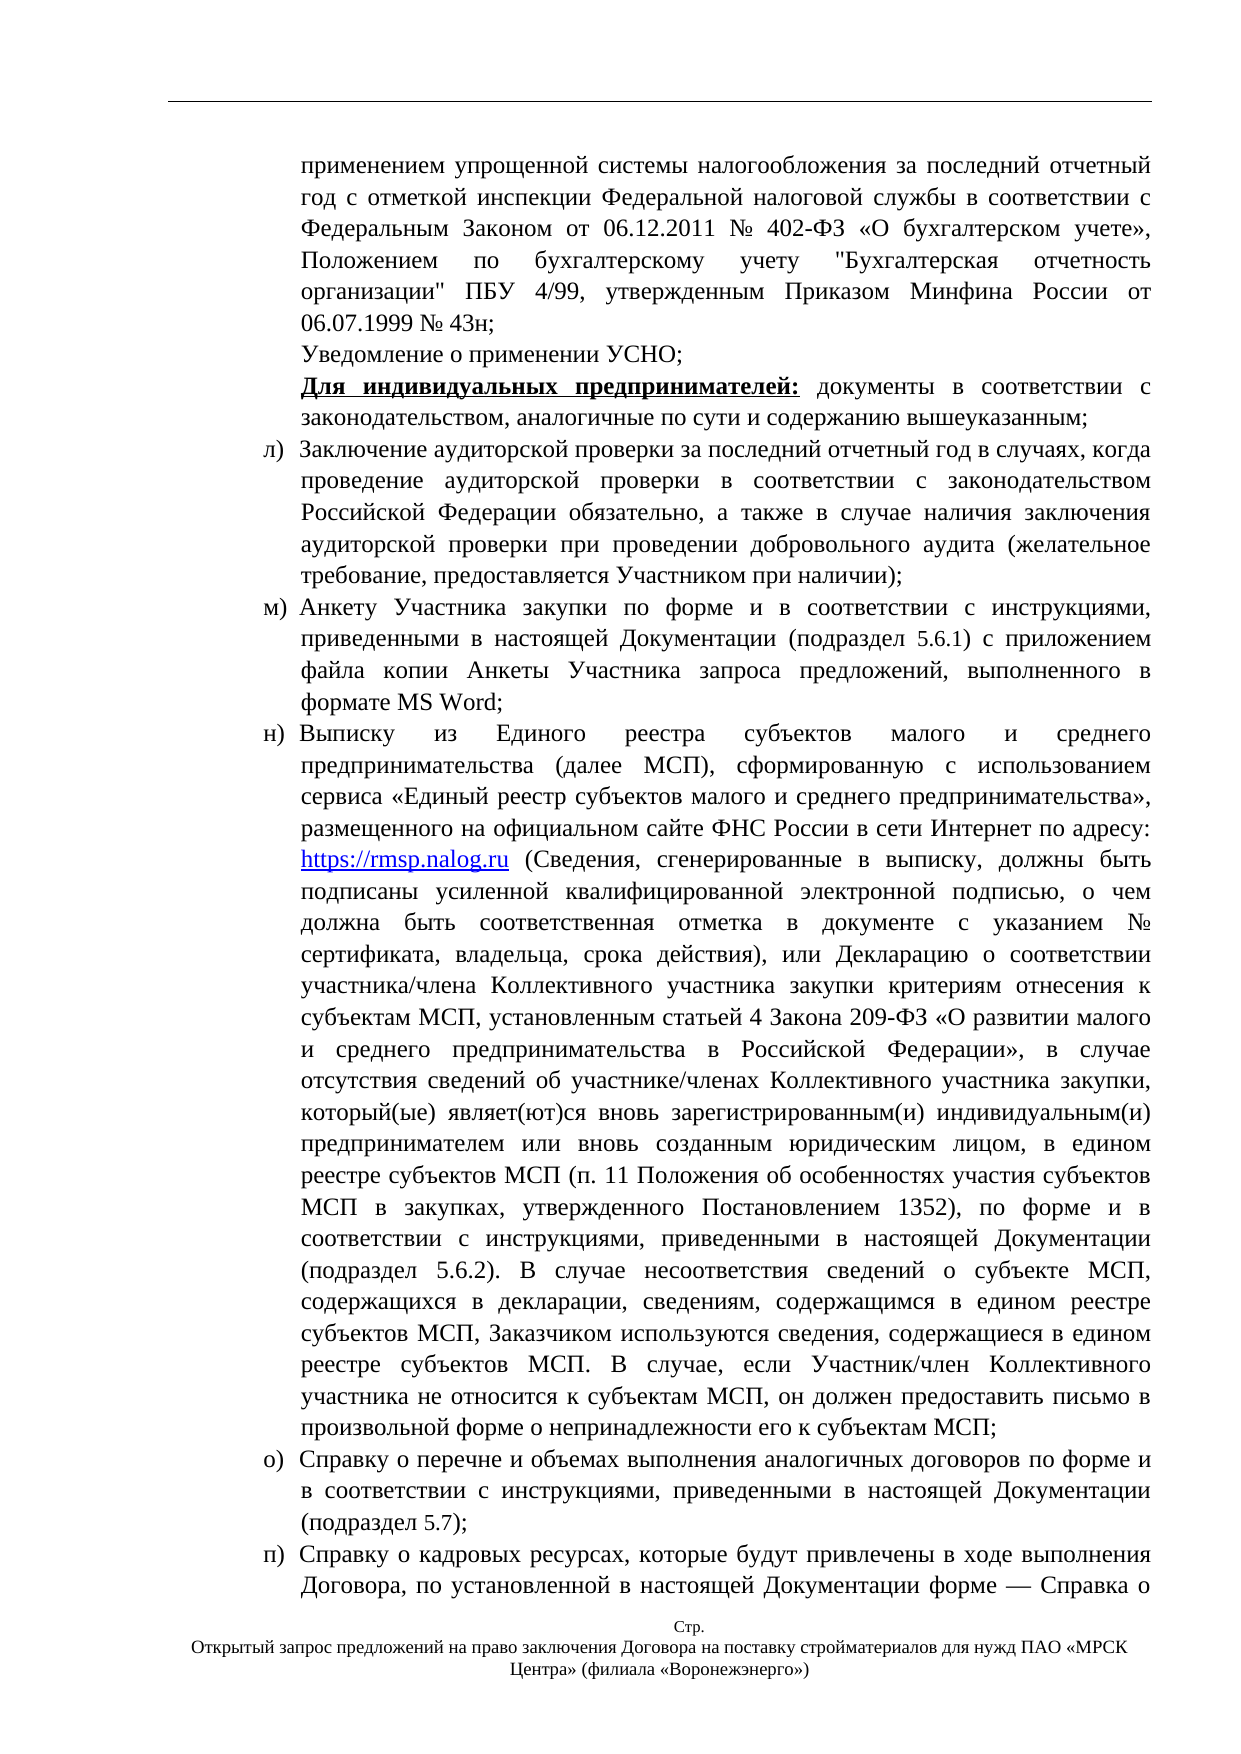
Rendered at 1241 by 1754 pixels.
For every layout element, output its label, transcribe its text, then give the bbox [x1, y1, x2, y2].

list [263, 1539, 1152, 1599]
list Выписку из Единого реестра субъектов малого и среднего предпринимательства (далее МСП), сформированную с использованием сервиса «Единый реестр субъектов малого и среднего предпринимательства», размещенного на официальном сайте ФНС России в сети Интернет по адресу: https://rmsp.nalog.ru (Сведения, сгенерированные в выписку, должны быть подписаны усиленной квалифицированной электронной подписью, о чем должна быть соответственная отметка в документе с указанием № сертификата, владельца, срока действия), или Декларацию о соответствии участника/члена Коллективного участника закупки критериям отнесения к субъектам МСП, установленным статьей 4 Закона 209-ФЗ «О развитии малого и среднего предпринимательства в Российской Федерации», в случае отсутствия сведений об участнике/членах Коллективного участника закупки, который(ые) являет(ют)ся вновь зарегистрированным(и) индивидуальным(и) предпринимателем или вновь созданным юридическим лицом, в едином реестре субъектов МСП (п. 11 Положения об особенностях участия субъектов МСП в закупках, утвержденного Постановлением 1352), по форме и в соответствии с инструкциями, приведенными в настоящей Документации (подраздел 5.6.2). В случае несоответствия сведений о субъекте МСП, содержащихся в декларации, сведениям, содержащимся в едином реестре субъектов МСП, Заказчиком используются сведения, содержащиеся в едином реестре субъектов МСП. В случае, если Участник/член Коллективного участника не относится к субъектам МСП, он должен предоставить письмо в произвольной форме о непринадлежности его к субъектам МСП; [263, 718, 1152, 1441]
list Анкету Участника закупки по форме и в соответствии с инструкциями, приведенными в настоящей Документации (подраздел 5.6.1) с приложением файла копии Анкеты Участника запроса предложений, выполненного в формате MS Word; [263, 592, 1152, 715]
text Уведомление о применении УСНО; [301, 339, 1152, 368]
text Для индивидуальных предпринимателей: документы в соответствии с законодательством, аналогичные по сути и содержанию вышеуказанным; [301, 371, 1152, 431]
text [301, 150, 1152, 337]
list Справку о перечне и объемах выполнения аналогичных договоров по форме и в соответствии с инструкциями, приведенными в настоящей Документации (подраздел 5.7); [263, 1444, 1152, 1536]
list Заключение аудиторской проверки за последний отчетный год в случаях, когда проведение аудиторской проверки в соответствии с законодательством Российской Федерации обязательно, а также в случае наличия заключения аудиторской проверки при проведении добровольного аудита (желательное требование, предоставляется Участником при наличии); [263, 434, 1152, 589]
